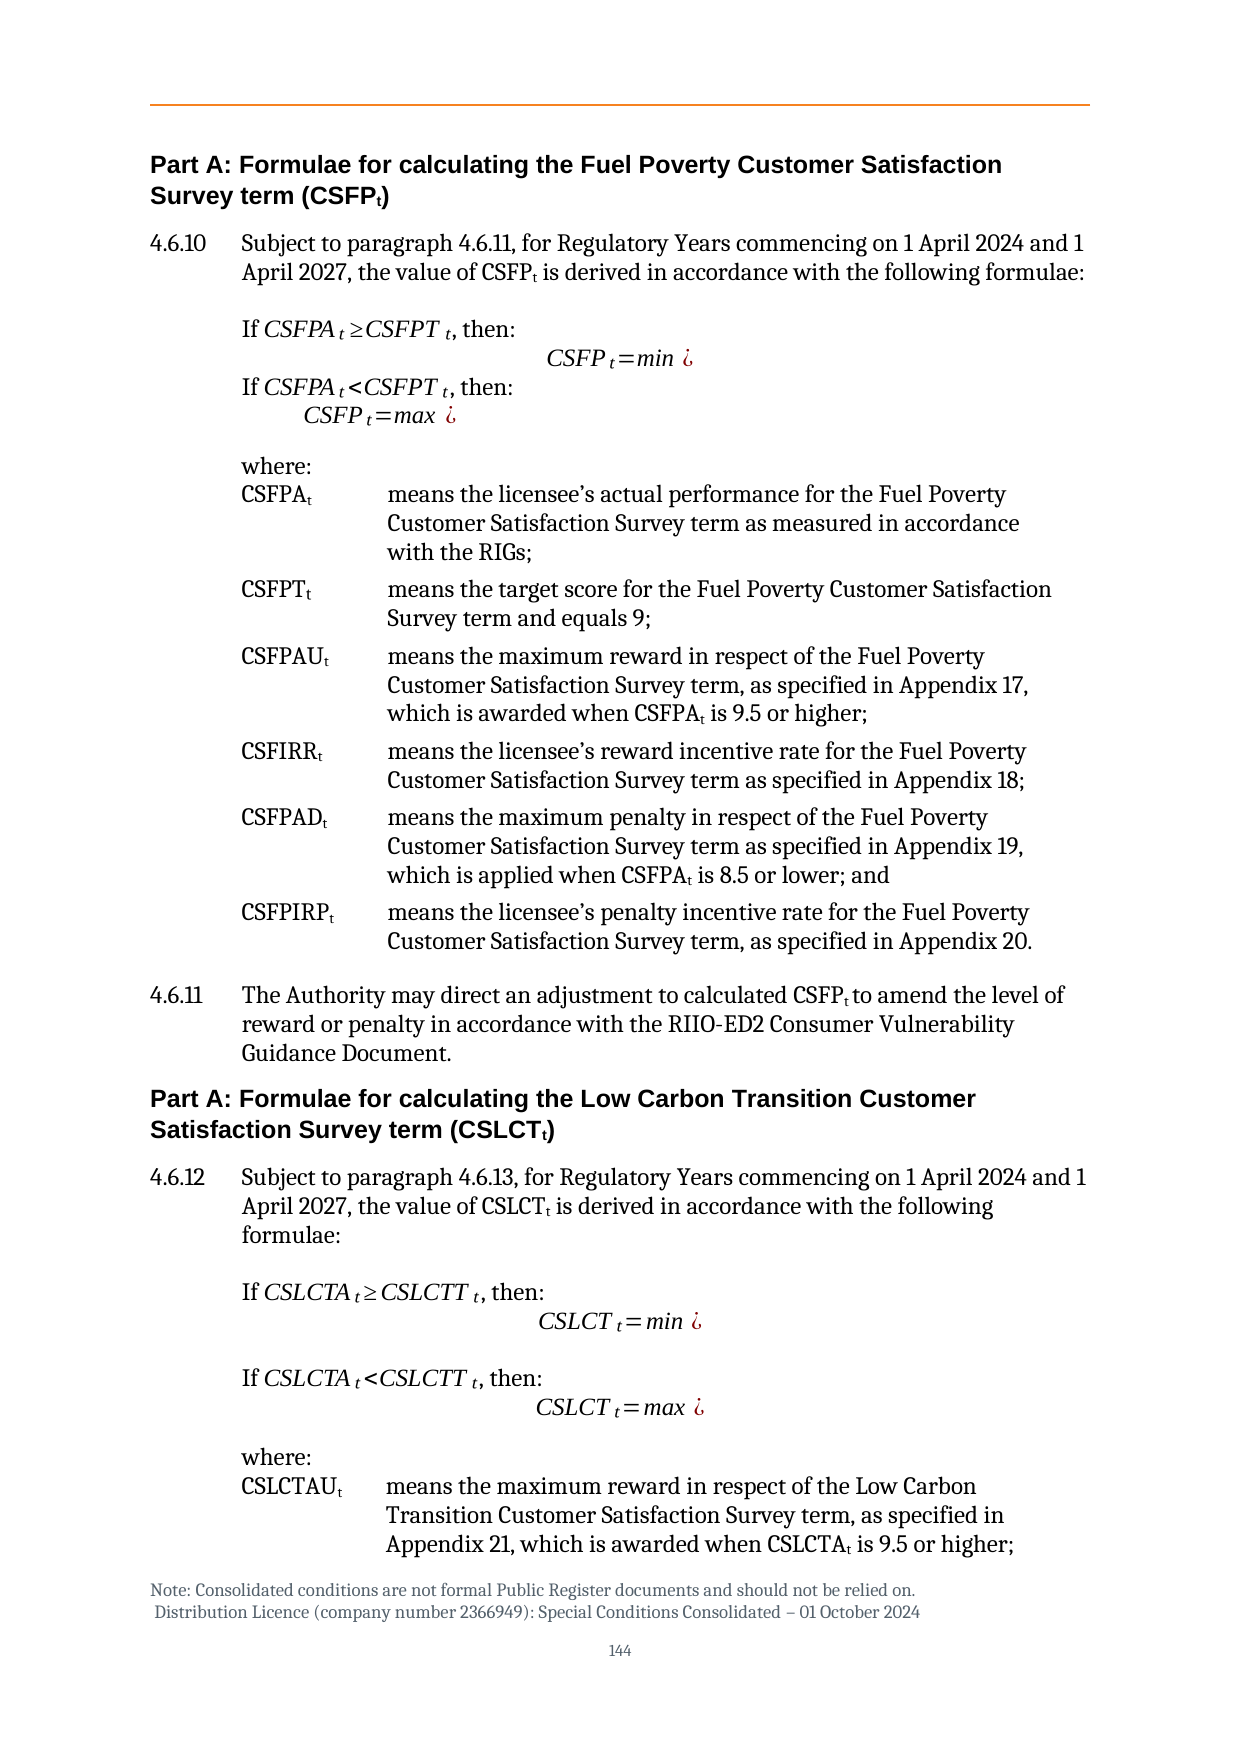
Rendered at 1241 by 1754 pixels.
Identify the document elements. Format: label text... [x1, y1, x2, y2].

text where: [242, 1443, 1090, 1472]
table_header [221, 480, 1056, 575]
text where: [242, 452, 1090, 480]
text The Authority may direct an adjustment to calculated CSFPt to amend the level of reward or penalty in accordance with the RIIO-ED2 Consumer Vulnerability Guidance Document. [150, 981, 1090, 1068]
text If , then: [242, 1278, 1090, 1307]
subtitle Formulae for calculating the Fuel Poverty Customer Satisfaction Survey term (CSFPt) [150, 150, 1090, 210]
text Subject to paragraph 4.6.13, for Regulatory Years commencing on 1 April 2024 and 1 April 2027, the value of CSLCTt is derived in accordance with the following formulae: [150, 1163, 1090, 1249]
text If , then: [242, 372, 1090, 401]
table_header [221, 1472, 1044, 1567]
text If , then: [242, 1364, 1090, 1393]
subtitle Formulae for calculating the Low Carbon Transition Customer Satisfaction Survey term (CSLCTt) [150, 1084, 1090, 1144]
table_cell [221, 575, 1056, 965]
text If , then: [242, 315, 1090, 344]
text Subject to paragraph 4.6.11, for Regulatory Years commencing on 1 April 2024 and 1 April 2027, the value of CSFPt is derived in accordance with the following formulae: [150, 229, 1090, 286]
